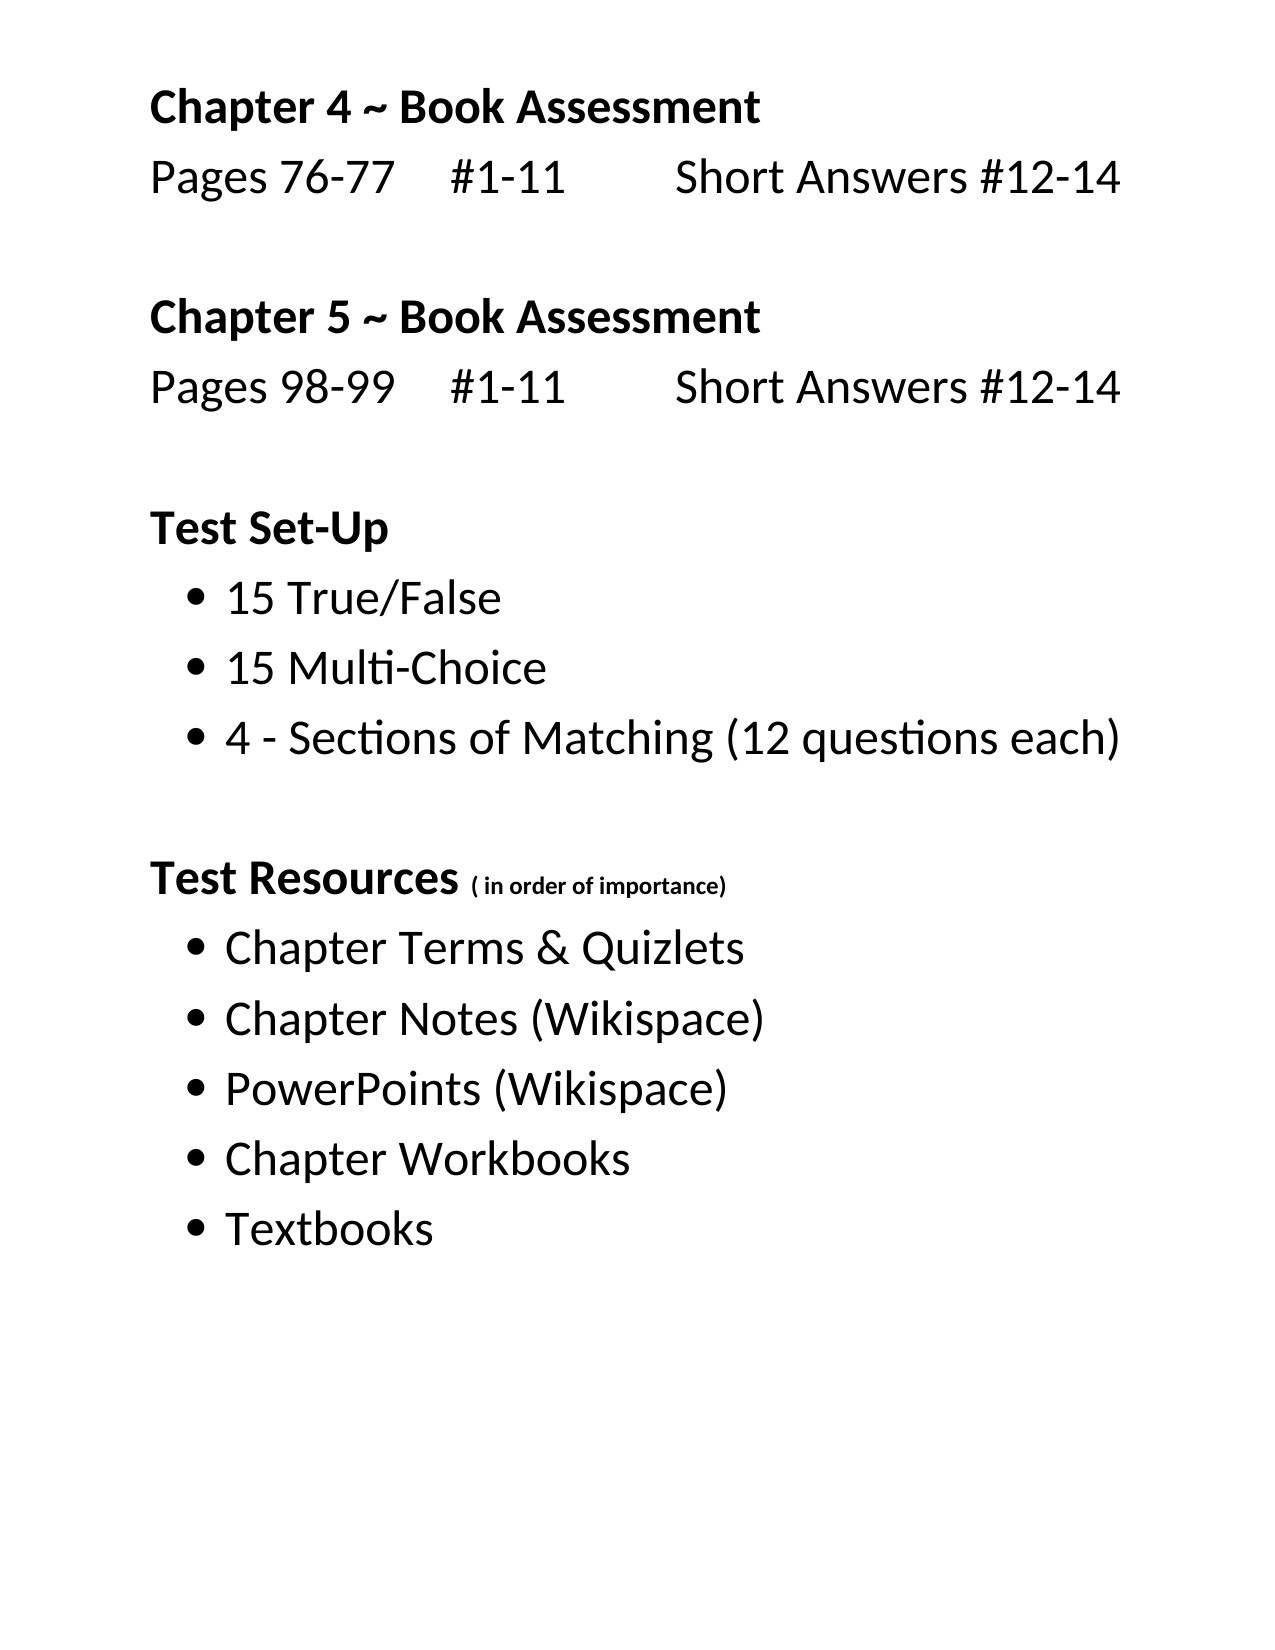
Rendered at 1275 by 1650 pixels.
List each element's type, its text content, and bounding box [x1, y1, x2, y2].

text Test Set-Up [150, 496, 1125, 557]
text Pages 76-77 #1-11 Short Answers #12-14 [150, 145, 1125, 206]
list Chapter Workbooks [187, 1127, 1125, 1188]
list 15 Multi-Choice [187, 636, 1125, 697]
text Test Resources ( in order of importance) [150, 846, 1125, 907]
text Chapter 4 ~ Book Assessment [150, 75, 1125, 136]
list 4 - Sections of Matching (12 questions each) [187, 706, 1125, 767]
list PowerPoints (Wikispace) [187, 1056, 1125, 1117]
text Pages 98-99 #1-11 Short Answers #12-14 [150, 355, 1125, 416]
list Textbooks [187, 1197, 1125, 1258]
text Chapter 5 ~ Book Assessment [150, 285, 1125, 346]
list 15 True/False [187, 566, 1125, 627]
list Chapter Notes (Wikispace) [187, 986, 1125, 1047]
list Chapter Terms & Quizlets [187, 916, 1125, 977]
